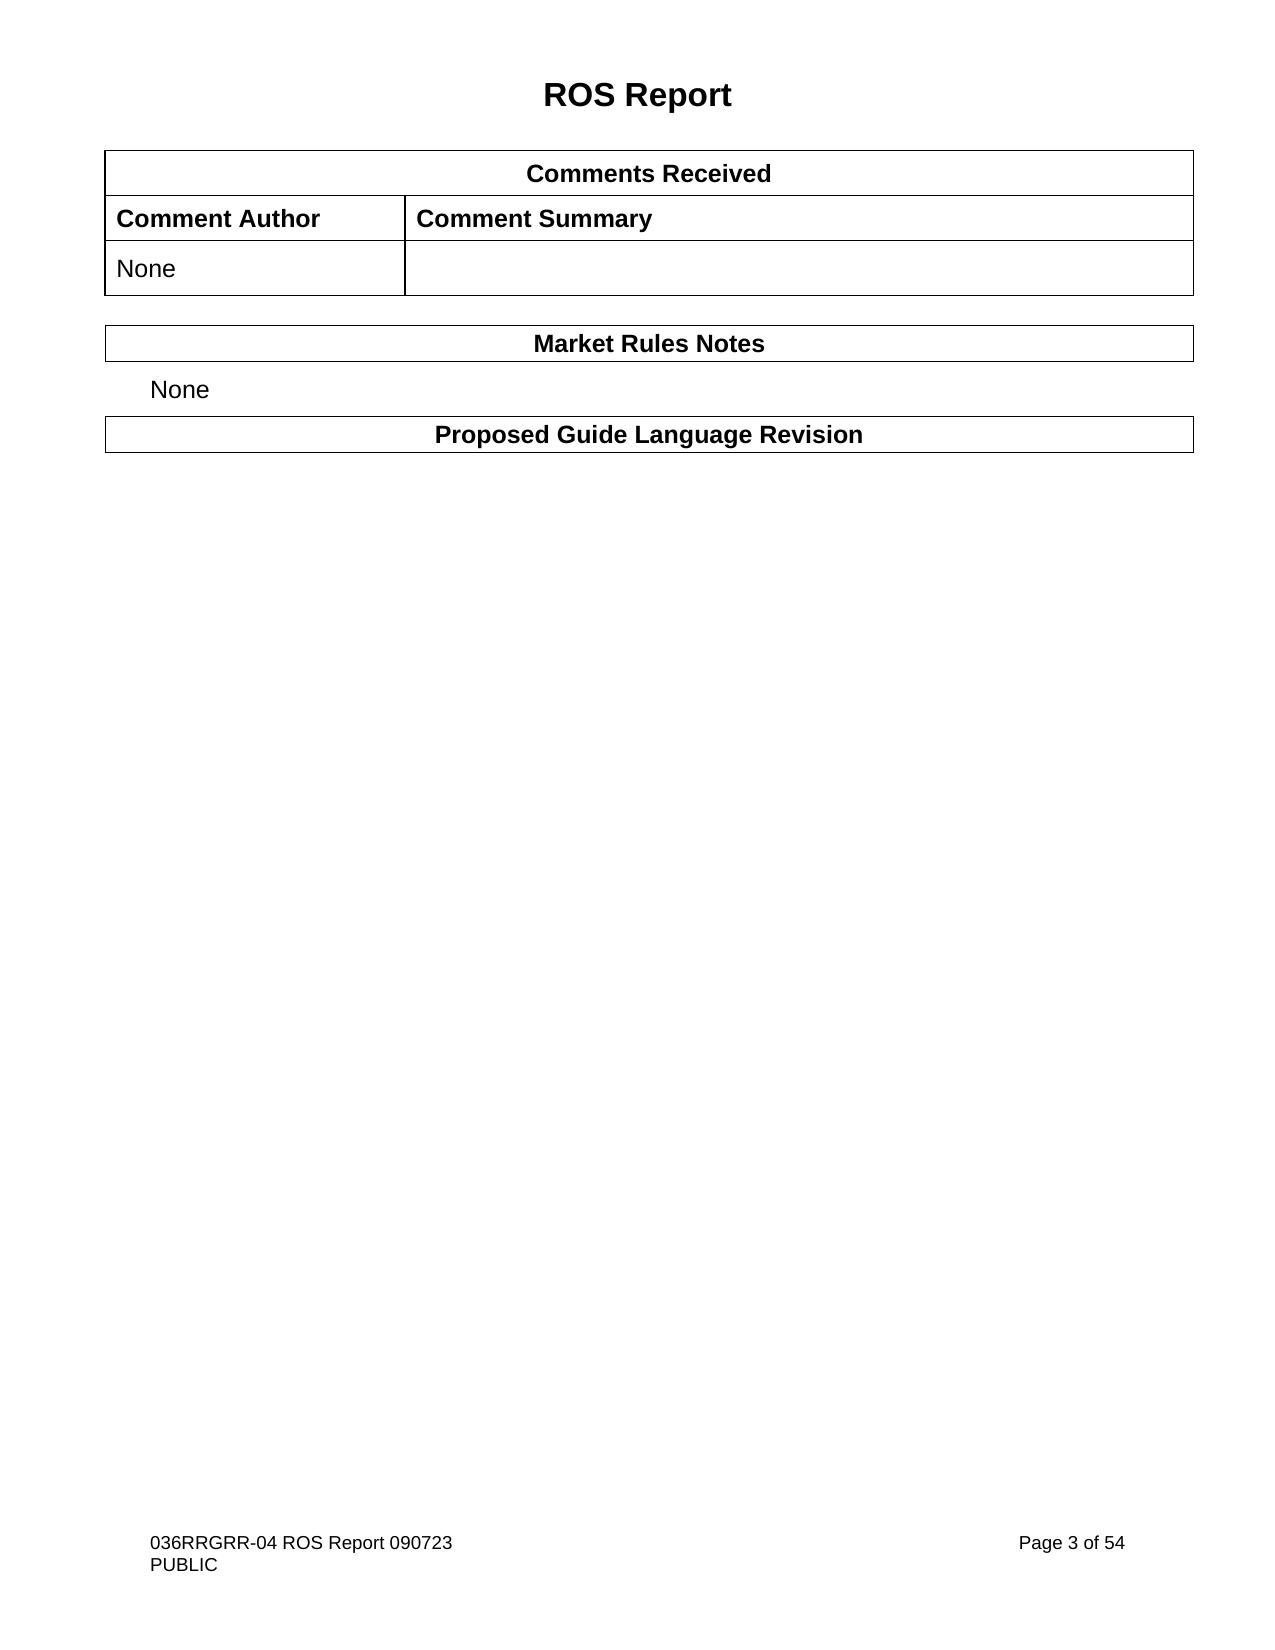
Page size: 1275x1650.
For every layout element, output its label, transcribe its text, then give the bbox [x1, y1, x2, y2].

text None [150, 374, 1125, 403]
table_cell Comment Summary [406, 196, 1193, 240]
table_header Comments Received [106, 151, 1193, 195]
table_header Proposed Guide Language Revision [106, 417, 1193, 452]
table_cell Comment Author [106, 196, 404, 240]
table_header Market Rules Notes [106, 326, 1193, 361]
table_cell None [106, 241, 404, 295]
table_cell [406, 241, 1193, 295]
